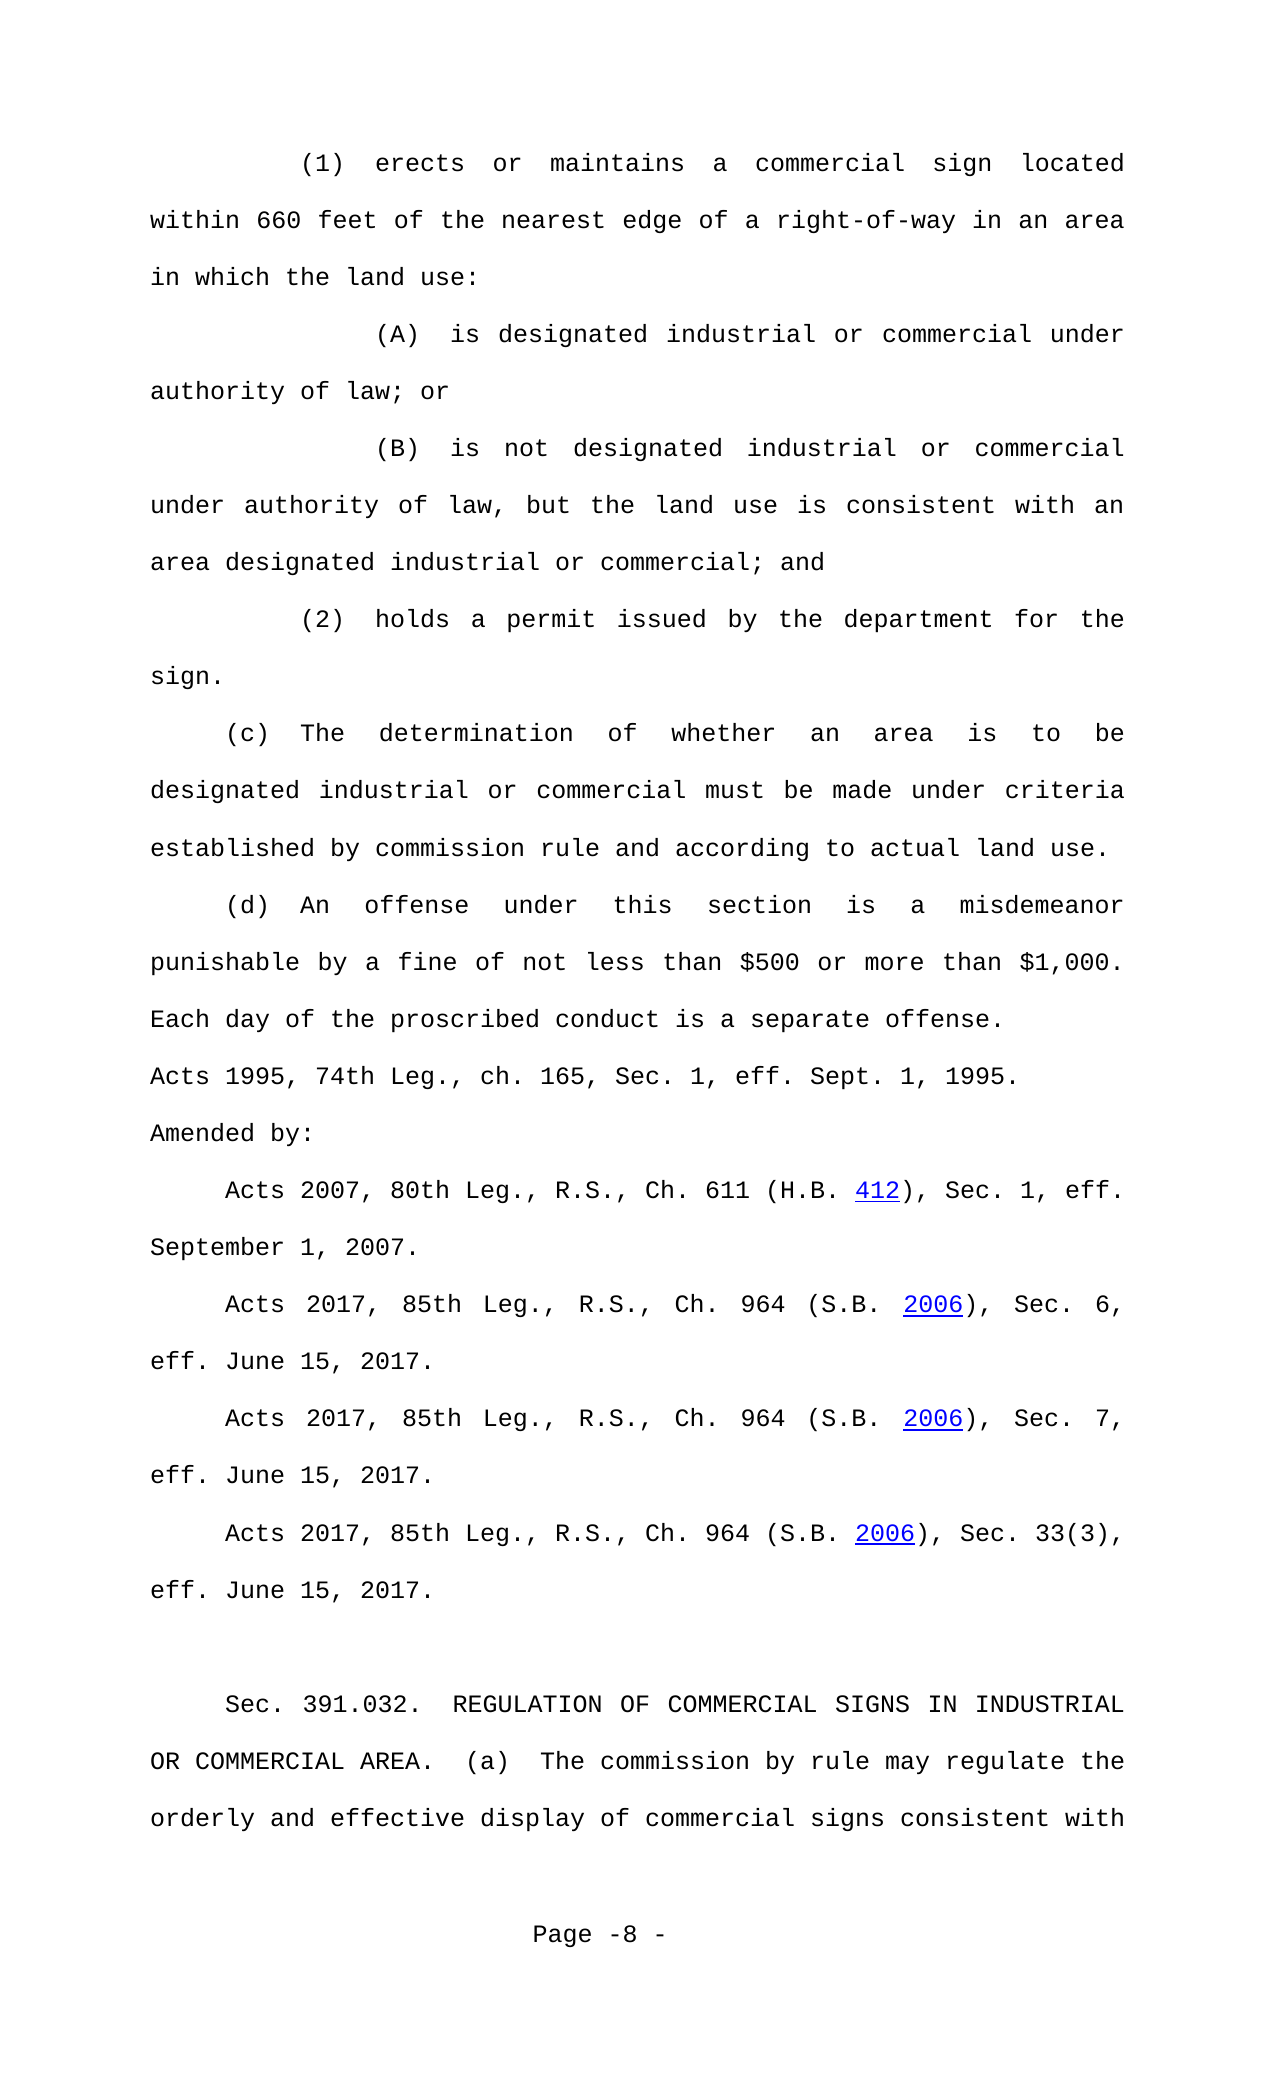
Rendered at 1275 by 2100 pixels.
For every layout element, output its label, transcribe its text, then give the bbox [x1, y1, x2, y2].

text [150, 1691, 1125, 1834]
text (1) erects or maintains a commercial sign located within 660 feet of the nearest edge of a right-of-way in an area in which the land use: [150, 150, 1125, 293]
text (2) holds a permit issued by the department for the sign. [150, 607, 1125, 692]
text Acts 2017, 85th Leg., R.S., Ch. 964 (S.B. 2006), Sec. 6, eff. June 15, 2017. [150, 1292, 1125, 1377]
text (B) is not designated industrial or commercial under authority of law, but the land use is consistent with an area designated industrial or commercial; and [150, 435, 1125, 578]
text Acts 2007, 80th Leg., R.S., Ch. 611 (H.B. 412), Sec. 1, eff. September 1, 2007. [150, 1177, 1125, 1263]
text Acts 2017, 85th Leg., R.S., Ch. 964 (S.B. 2006), Sec. 7, eff. June 15, 2017. [150, 1406, 1125, 1491]
text Acts 1995, 74th Leg., ch. 165, Sec. 1, eff. Sept. 1, 1995. [150, 1063, 1125, 1092]
text Acts 2017, 85th Leg., R.S., Ch. 964 (S.B. 2006), Sec. 33(3), eff. June 15, 2017. [150, 1520, 1125, 1606]
text (d) An offense under this section is a misdemeanor punishable by a fine of not less than $500 or more than $1,000. Each day of the proscribed conduct is a separate offense. [150, 892, 1125, 1035]
text (c) The determination of whether an area is to be designated industrial or commercial must be made under criteria established by commission rule and according to actual land use. [150, 721, 1125, 863]
text Amended by: [150, 1120, 1125, 1149]
text (A) is designated industrial or commercial under authority of law; or [150, 321, 1125, 407]
